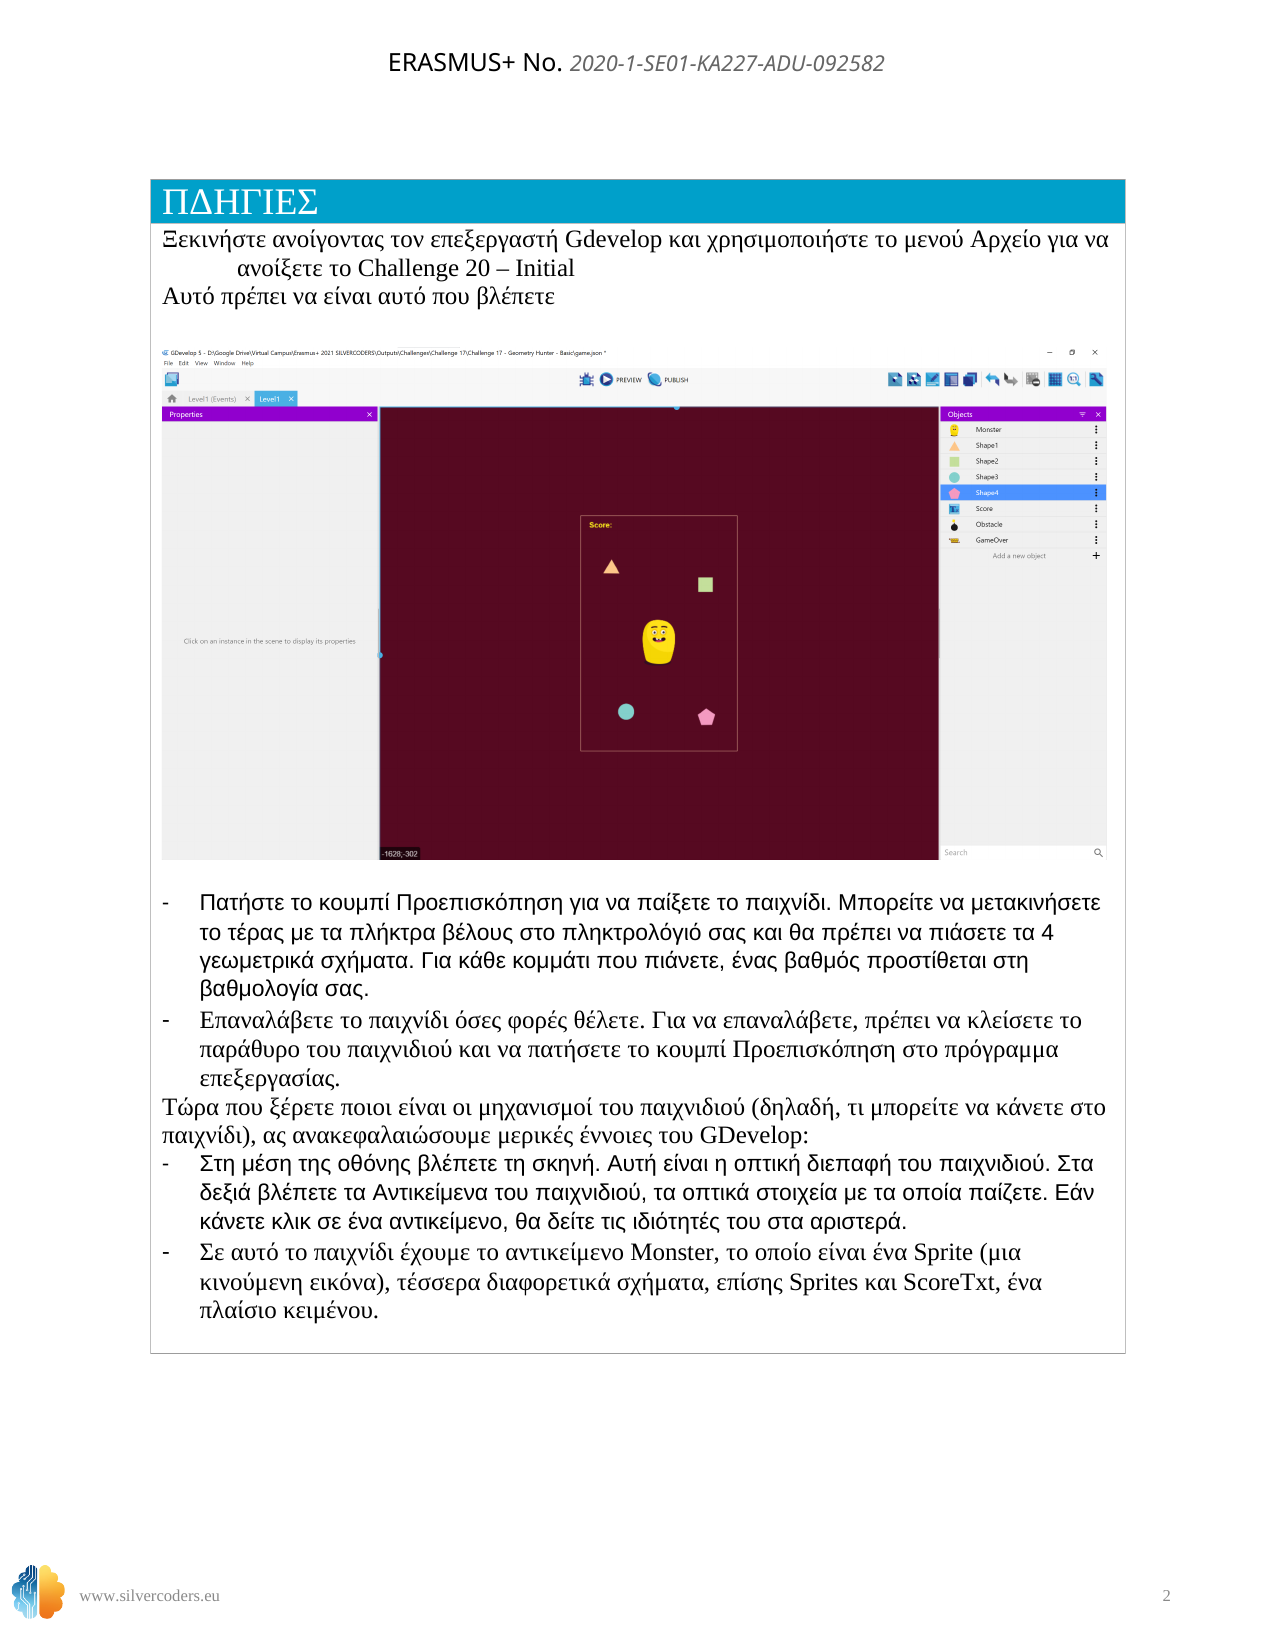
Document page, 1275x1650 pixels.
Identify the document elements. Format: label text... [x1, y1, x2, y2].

table_header ΠΔΗΓΙΕΣ [151, 180, 1125, 223]
picture [11, 1565, 65, 1619]
picture [161, 347, 1107, 860]
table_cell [151, 224, 1125, 1353]
